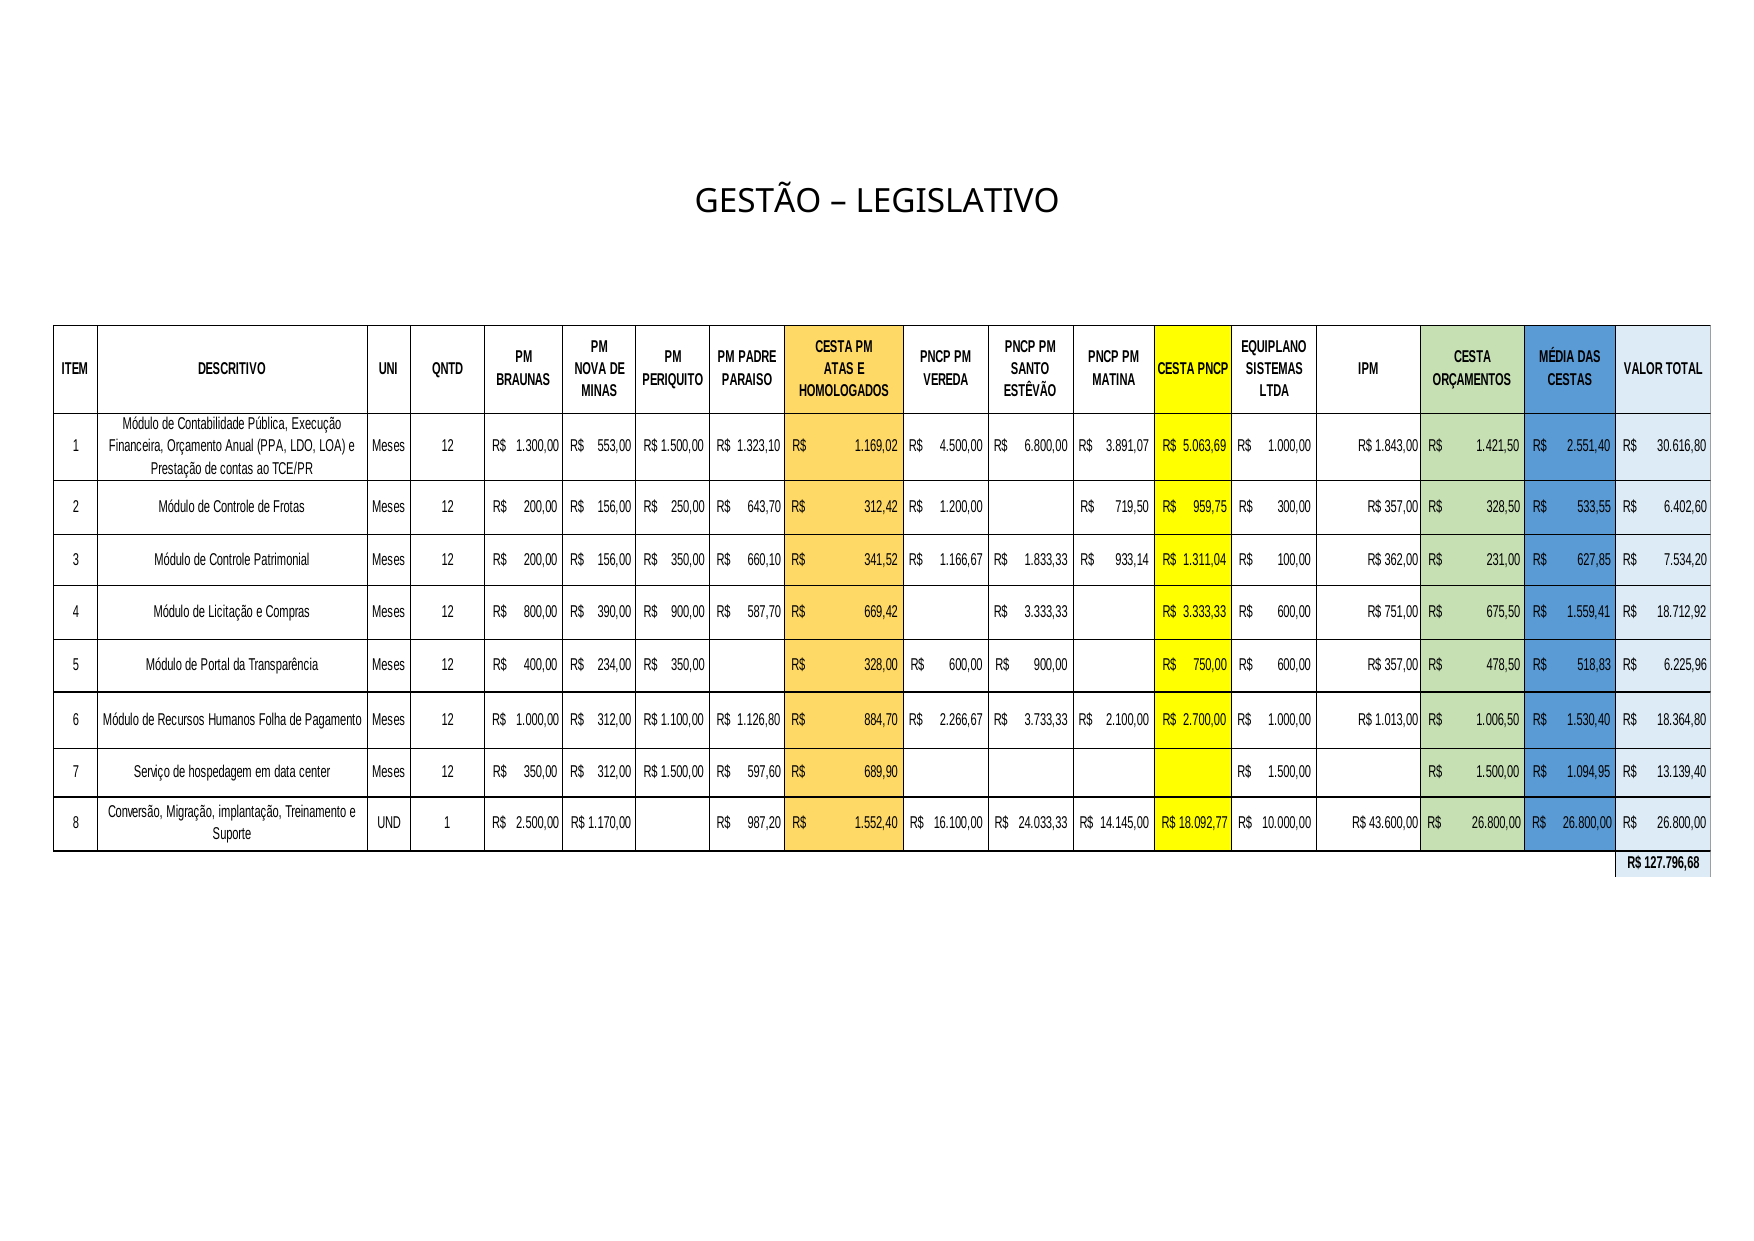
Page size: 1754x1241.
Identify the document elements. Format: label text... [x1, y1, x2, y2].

text GESTÃO – LEGISLATIVO [148, 177, 1606, 223]
